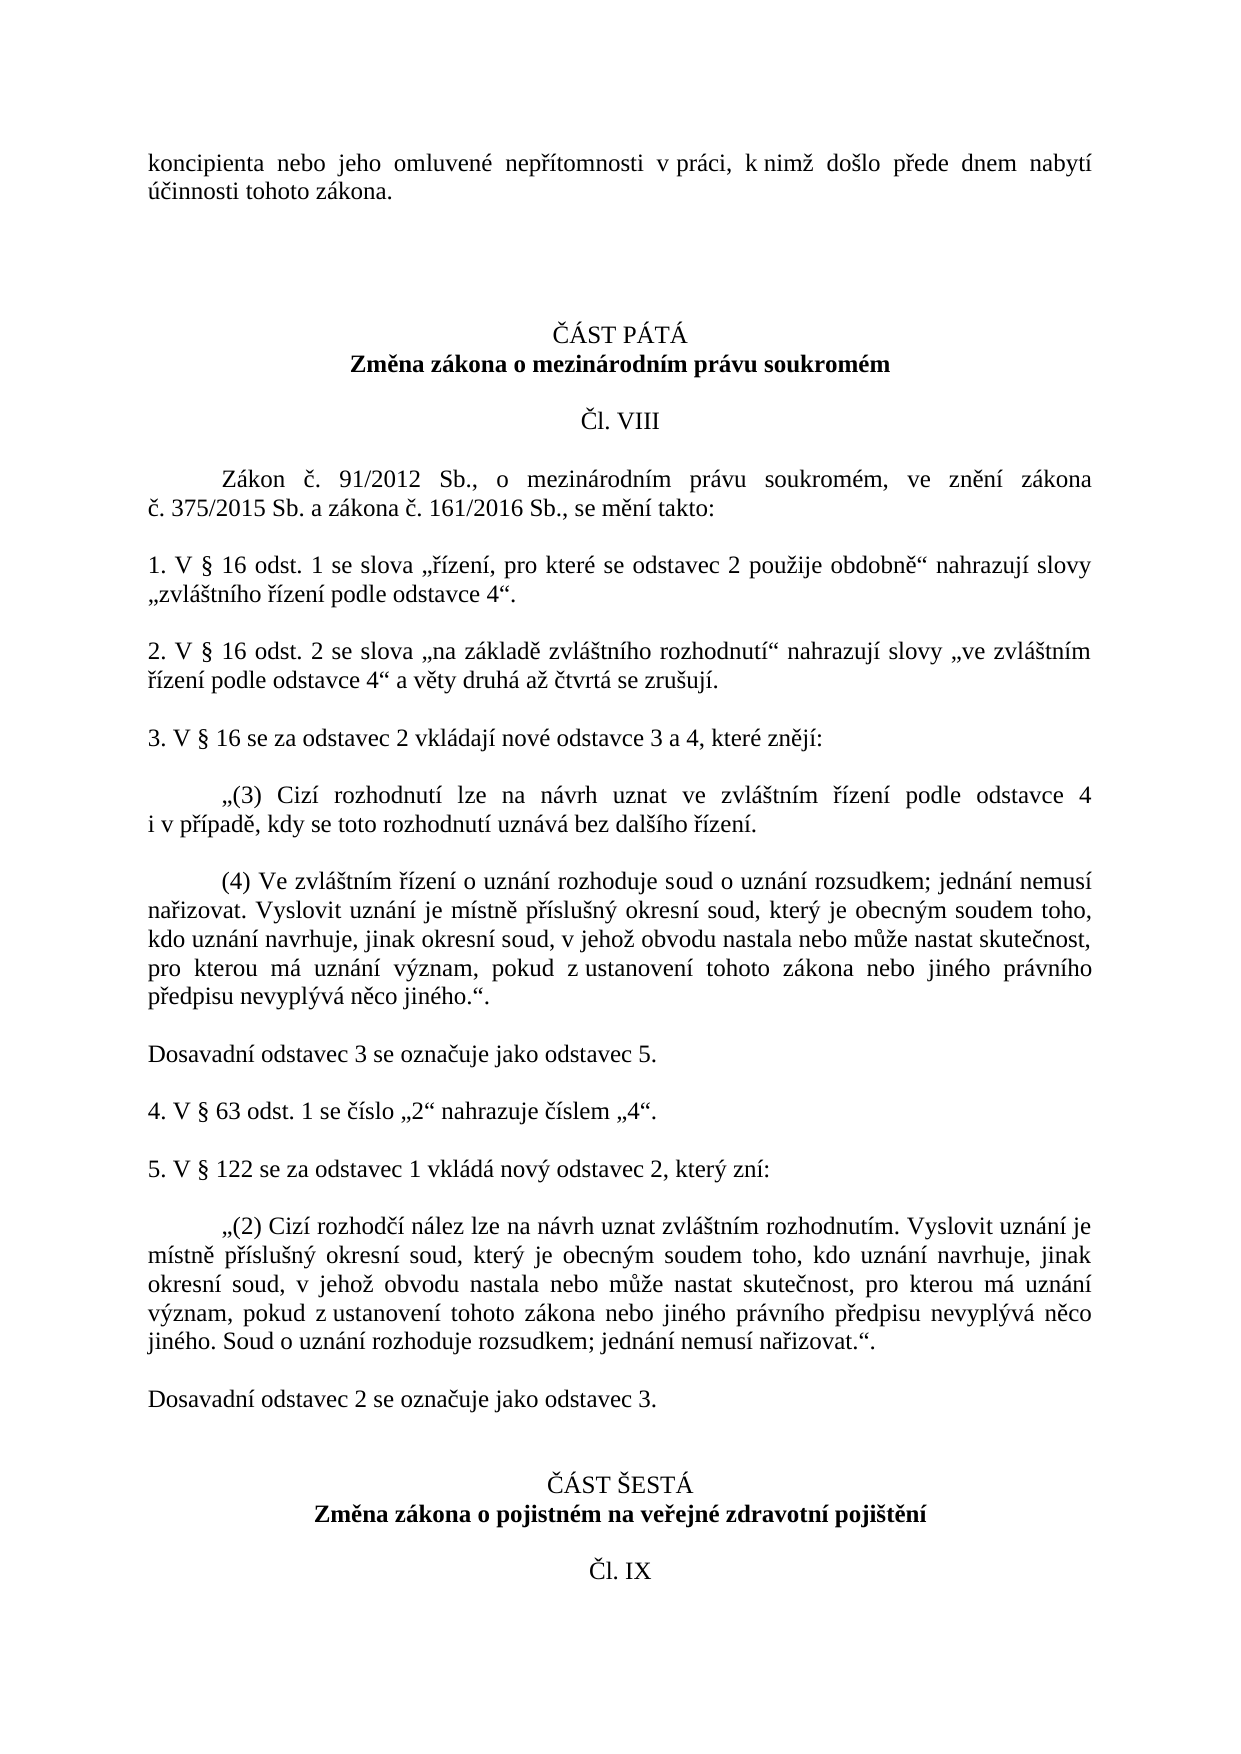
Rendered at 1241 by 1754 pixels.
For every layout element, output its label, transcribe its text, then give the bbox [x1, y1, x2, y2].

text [148, 148, 1093, 205]
text ČÁST PÁTÁ [148, 320, 1093, 349]
text 3. V § 16 se za odstavec 2 vkládají nové odstavce 3 a 4, které znějí: [148, 723, 1093, 751]
text Zákon č. 91/2012 Sb., o mezinárodním právu soukromém, ve znění zákona č. 375/2015 Sb. a zákona č. 161/2016 Sb., se mění takto: [148, 464, 1093, 521]
text 4. V § 63 odst. 1 se číslo „2“ nahrazuje číslem „4“. [148, 1096, 1093, 1125]
text Změna zákona o pojistném na veřejné zdravotní pojištění [148, 1499, 1093, 1528]
text Dosavadní odstavec 2 se označuje jako odstavec 3. [148, 1384, 1093, 1413]
text „(2) Cizí rozhodčí nález lze na návrh uznat zvláštním rozhodnutím. Vyslovit uznání je místně příslušný okresní soud, který je obecným soudem toho, kdo uznání navrhuje, jinak okresní soud, v jehož obvodu nastala nebo může nastat skutečnost, pro kterou má uznání význam, pokud z ustanovení tohoto zákona nebo jiného právního předpisu nevyplývá něco jiného. Soud o uznání rozhoduje rozsudkem; jednání nemusí nařizovat.“. [148, 1211, 1093, 1355]
text 1. V § 16 odst. 1 se slova „řízení, pro které se odstavec 2 použije obdobně“ nahrazují slovy „zvláštního řízení podle odstavce 4“. [148, 550, 1093, 608]
text (4) Ve zvláštním řízení o uznání rozhoduje soud o uznání rozsudkem; jednání nemusí nařizovat. Vyslovit uznání je místně příslušný okresní soud, který je obecným soudem toho, kdo uznání navrhuje, jinak okresní soud, v jehož obvodu nastala nebo může nastat skutečnost, pro kterou má uznání význam, pokud z ustanovení tohoto zákona nebo jiného právního předpisu nevyplývá něco jiného.“. [148, 866, 1093, 1010]
text 2. V § 16 odst. 2 se slova „na základě zvláštního rozhodnutí“ nahrazují slovy „ve zvláštním řízení podle odstavce 4“ a věty druhá až čtvrtá se zrušují. [148, 636, 1093, 694]
text Čl. VIII [148, 406, 1093, 435]
text „(3) Cizí rozhodnutí lze na návrh uznat ve zvláštním řízení podle odstavce 4 i v případě, kdy se toto rozhodnutí uznává bez dalšího řízení. [148, 780, 1093, 838]
text ČÁST ŠESTÁ [148, 1470, 1093, 1499]
text 5. V § 122 se za odstavec 1 vkládá nový odstavec 2, který zní: [148, 1154, 1093, 1183]
text Čl. IX [148, 1556, 1093, 1585]
text Změna zákona o mezinárodním právu soukromém [148, 349, 1093, 378]
text Dosavadní odstavec 3 se označuje jako odstavec 5. [148, 1039, 1093, 1068]
